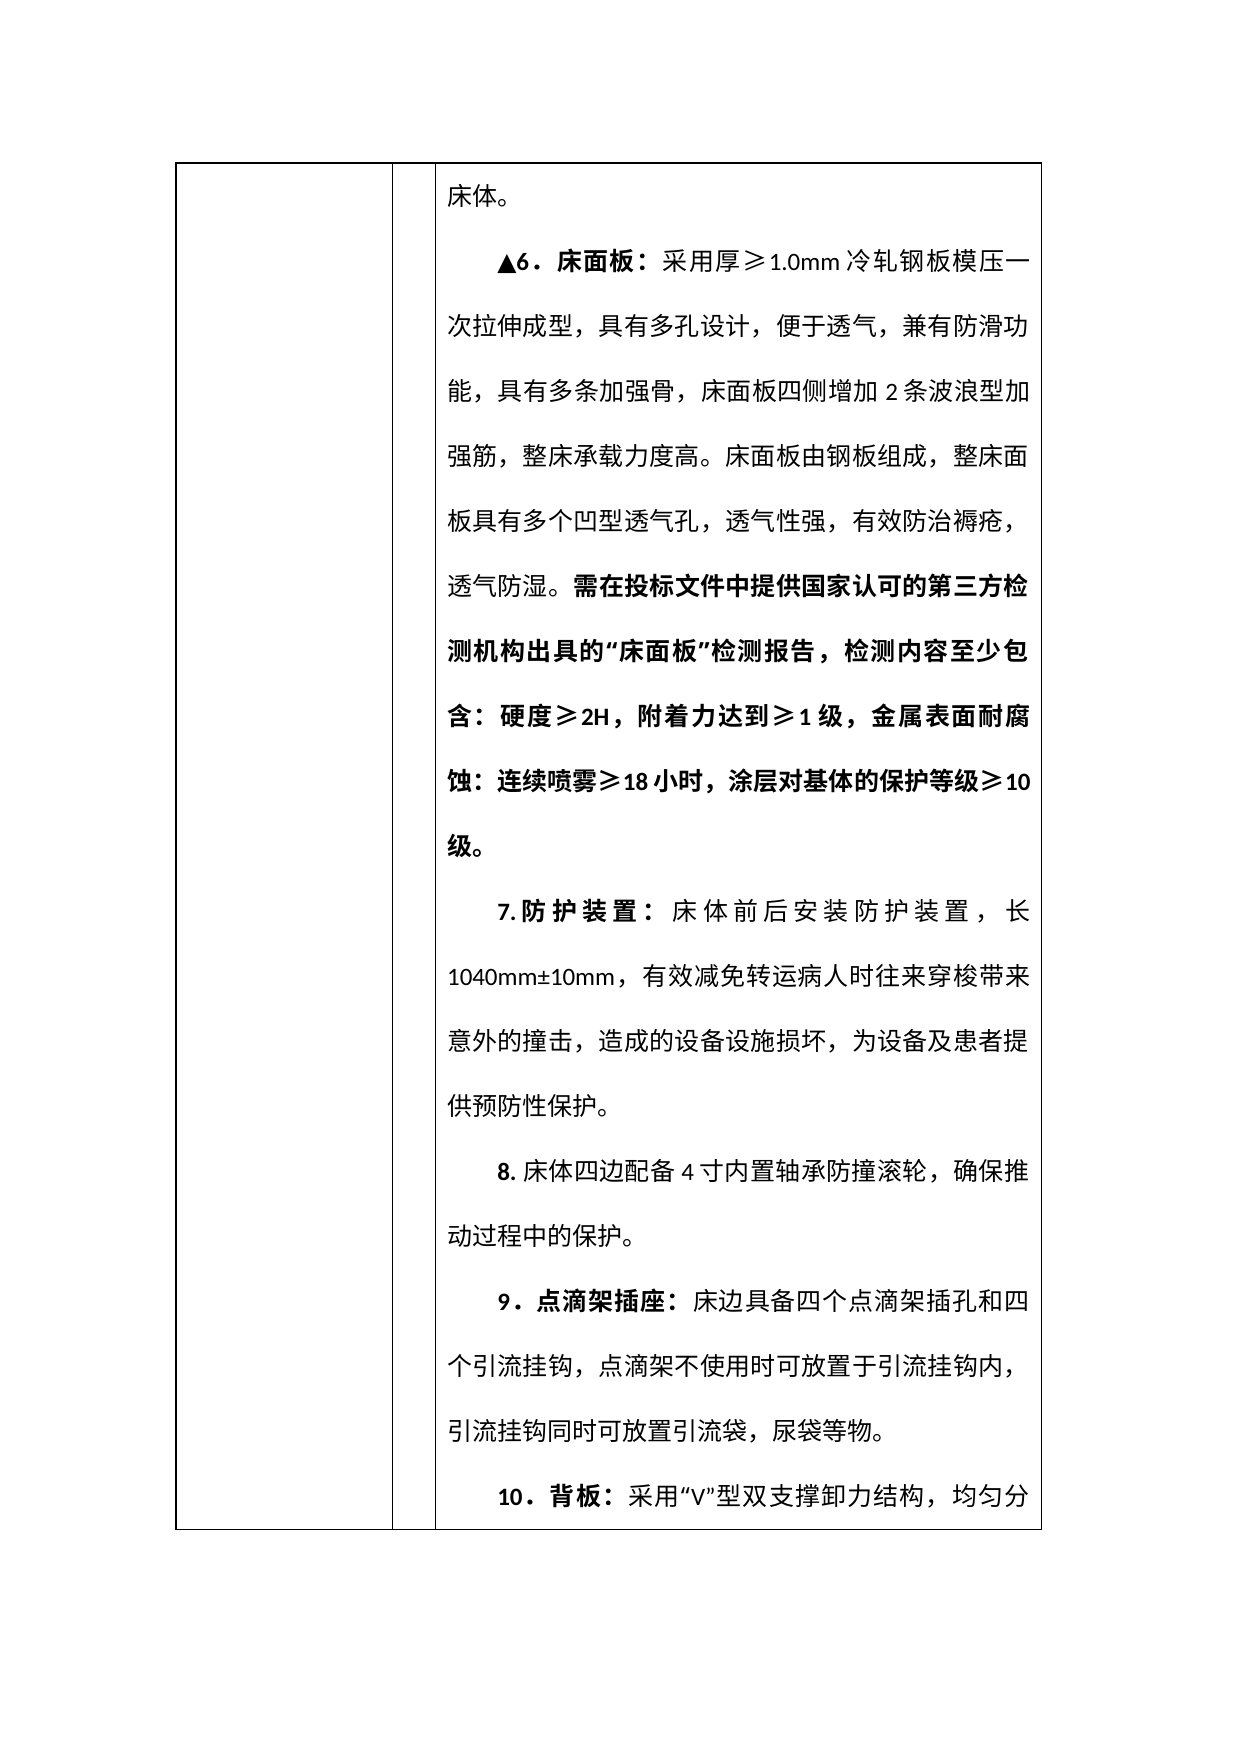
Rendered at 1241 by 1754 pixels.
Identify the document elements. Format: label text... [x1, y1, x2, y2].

table_cell 1 [393, 164, 435, 1528]
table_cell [436, 164, 1041, 1528]
table_cell [177, 164, 392, 1528]
